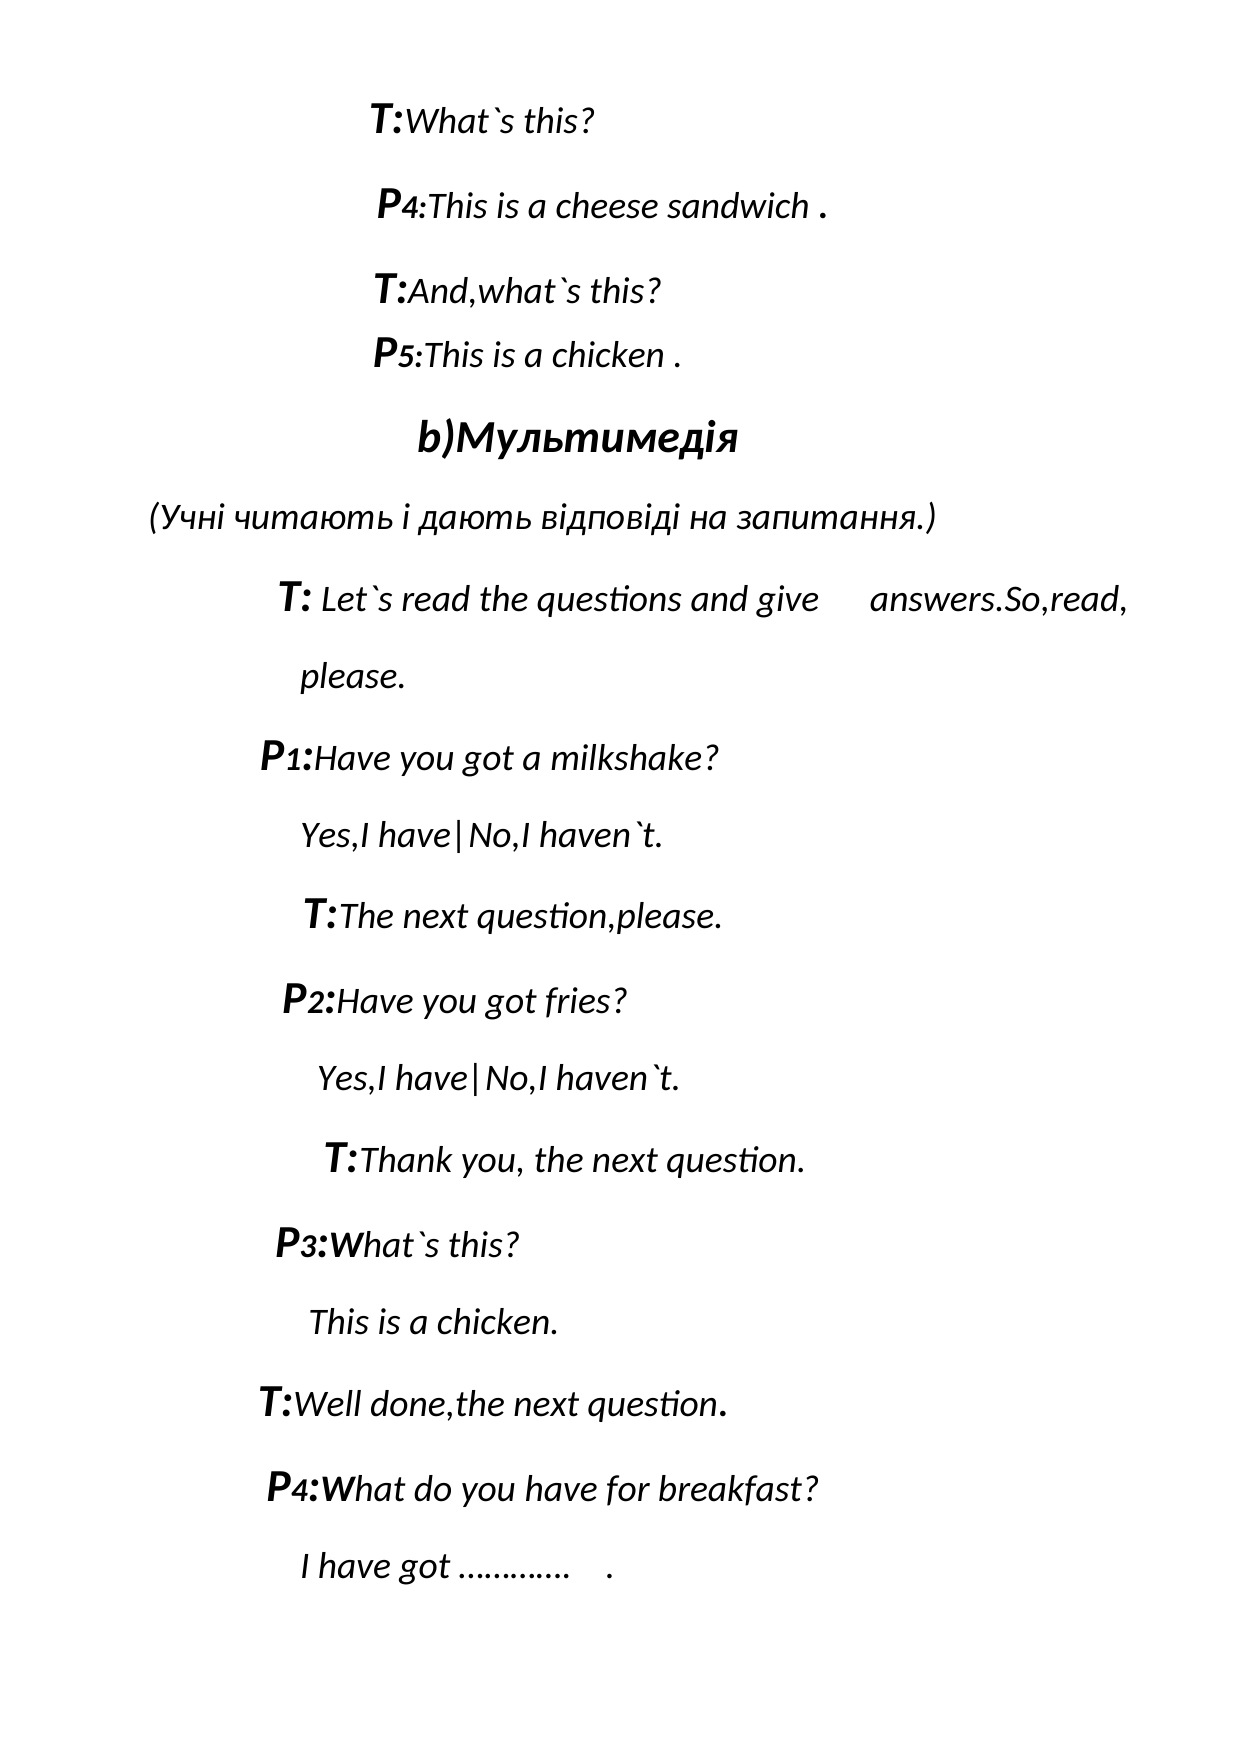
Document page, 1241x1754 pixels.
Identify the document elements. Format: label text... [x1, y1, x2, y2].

text P3:What`s this? [148, 1213, 1152, 1269]
text b)Мультимедія [148, 408, 1152, 464]
text T:The next question,please. [148, 884, 1152, 940]
text Yes,I have|No,I haven`t. [148, 1054, 1152, 1100]
text This is a chicken. [148, 1298, 1152, 1344]
list P5:This is a chicken . [373, 323, 1152, 379]
text T: Let`s read the questions and give answers.So,read, [148, 567, 1152, 623]
text P2:Have you got fries? [148, 969, 1152, 1025]
text I have got …………. . [148, 1542, 1152, 1588]
text P4:This is a cheese sandwich . [148, 174, 1152, 229]
text T:What`s this? [148, 88, 1152, 144]
text Yes,I have|No,I haven`t. [148, 811, 1152, 856]
text P1:Have you got a milkshake? [148, 725, 1152, 781]
text P4:What do you have for breakfast? [148, 1457, 1152, 1513]
text T:Thank you, the next question. [148, 1128, 1152, 1184]
text please. [148, 652, 1152, 698]
list T:And,what`s this? [373, 259, 1152, 315]
text T:Well done,the next question. [148, 1372, 1152, 1427]
text (Учні читають і дають відповіді на запитання.) [148, 493, 1152, 539]
